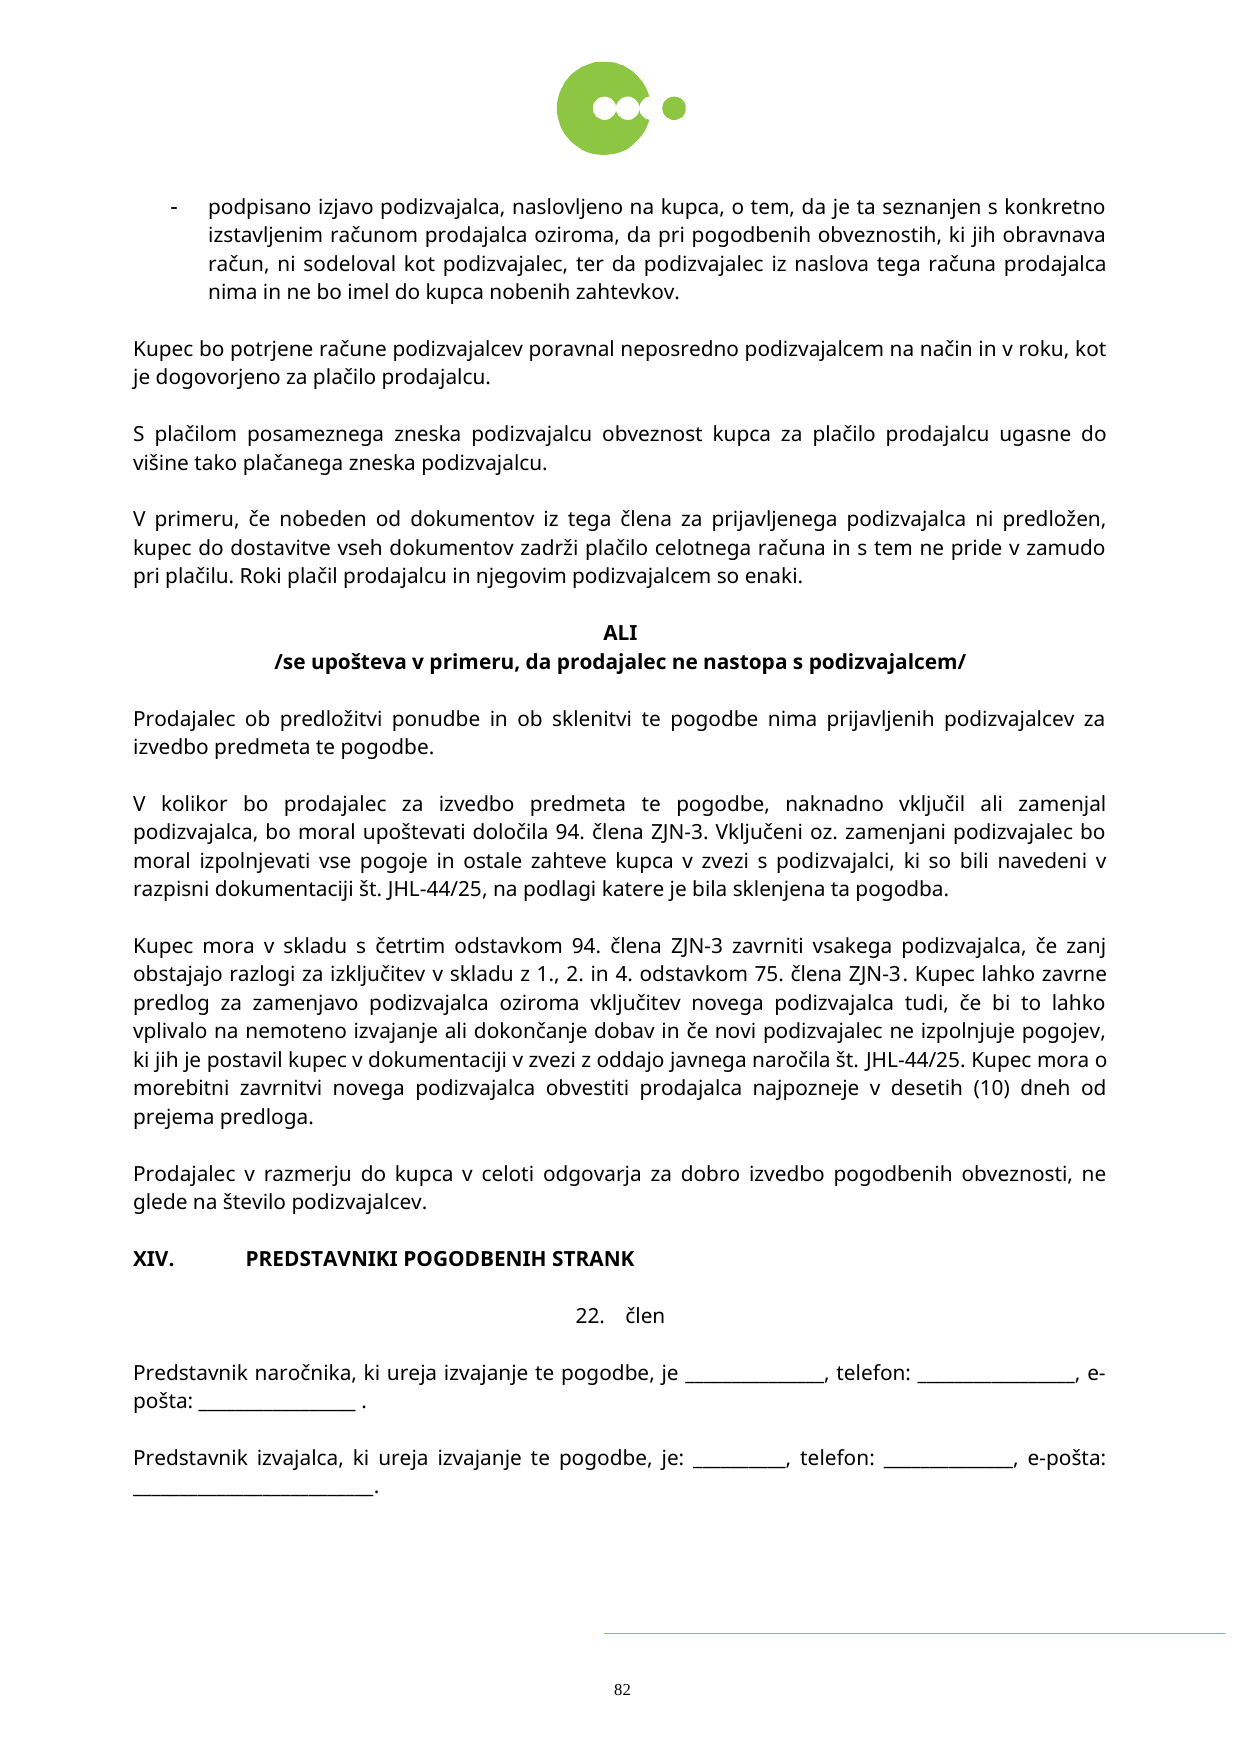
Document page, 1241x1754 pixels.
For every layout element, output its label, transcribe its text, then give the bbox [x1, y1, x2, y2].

text /se upošteva v primeru, da prodajalec ne nastopa s podizvajalcem/ [133, 647, 1107, 675]
list podpisano izjavo podizvajalca, naslovljeno na kupca, o tem, da je ta seznanjen s konkretno izstavljenim računom prodajalca oziroma, da pri pogodbenih obveznostih, ki jih obravnava račun, ni sodeloval kot podizvajalec, ter da podizvajalec iz naslova tega računa prodajalca nima in ne bo imel do kupca nobenih zahtevkov. [170, 192, 1107, 306]
list PREDSTAVNIKI POGODBENIH STRANK [133, 1244, 1107, 1272]
text V primeru, če nobeden od dokumentov iz tega člena za prijavljenega podizvajalca ni predložen, kupec do dostavitve vseh dokumentov zadrži plačilo celotnega računa in s tem ne pride v zamudo pri plačilu. Roki plačil prodajalcu in njegovim podizvajalcem so enaki. [133, 504, 1107, 590]
text Kupec bo potrjene račune podizvajalcev poravnal neposredno podizvajalcem na način in v roku, kot je dogovorjeno za plačilo prodajalcu. [133, 334, 1107, 391]
text ALI [133, 618, 1107, 647]
text Prodajalec v razmerju do kupca v celoti odgovarja za dobro izvedbo pogodbenih obveznosti, ne glede na število podizvajalcev. [133, 1159, 1107, 1216]
text Predstavnik naročnika, ki ureja izvajanje te pogodbe, je _______________, telefon: _________________, e-pošta: _________________ . [133, 1358, 1107, 1414]
text Predstavnik izvajalca, ki ureja izvajanje te pogodbe, je: __________, telefon: ______________, e-pošta: __________________________. [133, 1443, 1107, 1500]
list člen [133, 1301, 1107, 1329]
text V kolikor bo prodajalec za izvedbo predmeta te pogodbe, naknadno vključil ali zamenjal podizvajalca, bo moral upoštevati določila 94. člena ZJN-3. Vključeni oz. zamenjani podizvajalec bo moral izpolnjevati vse pogoje in ostale zahteve kupca v zvezi s podizvajalci, ki so bili navedeni v razpisni dokumentaciji št. JHL-44/25, na podlagi katere je bila sklenjena ta pogodba. [133, 789, 1107, 903]
text Kupec mora v skladu s četrtim odstavkom 94. člena ZJN-3 zavrniti vsakega podizvajalca, če zanj obstajajo razlogi za izključitev v skladu z 1., 2. in 4. odstavkom 75. člena ZJN-3. Kupec lahko zavrne predlog za zamenjavo podizvajalca oziroma vključitev novega podizvajalca tudi, če bi to lahko vplivalo na nemoteno izvajanje ali dokončanje dobav in če novi podizvajalec ne izpolnjuje pogojev, ki jih je postavil kupec v dokumentaciji v zvezi z oddajo javnega naročila št. JHL-44/25. Kupec mora o morebitni zavrnitvi novega podizvajalca obvestiti prodajalca najpozneje v desetih (10) dneh od prejema predloga. [133, 931, 1107, 1130]
text Prodajalec ob predložitvi ponudbe in ob sklenitvi te pogodbe nima prijavljenih podizvajalcev za izvedbo predmeta te pogodbe. [133, 704, 1107, 761]
text S plačilom posameznega zneska podizvajalcu obveznost kupca za plačilo prodajalcu ugasne do višine tako plačanega zneska podizvajalcu. [133, 419, 1107, 476]
